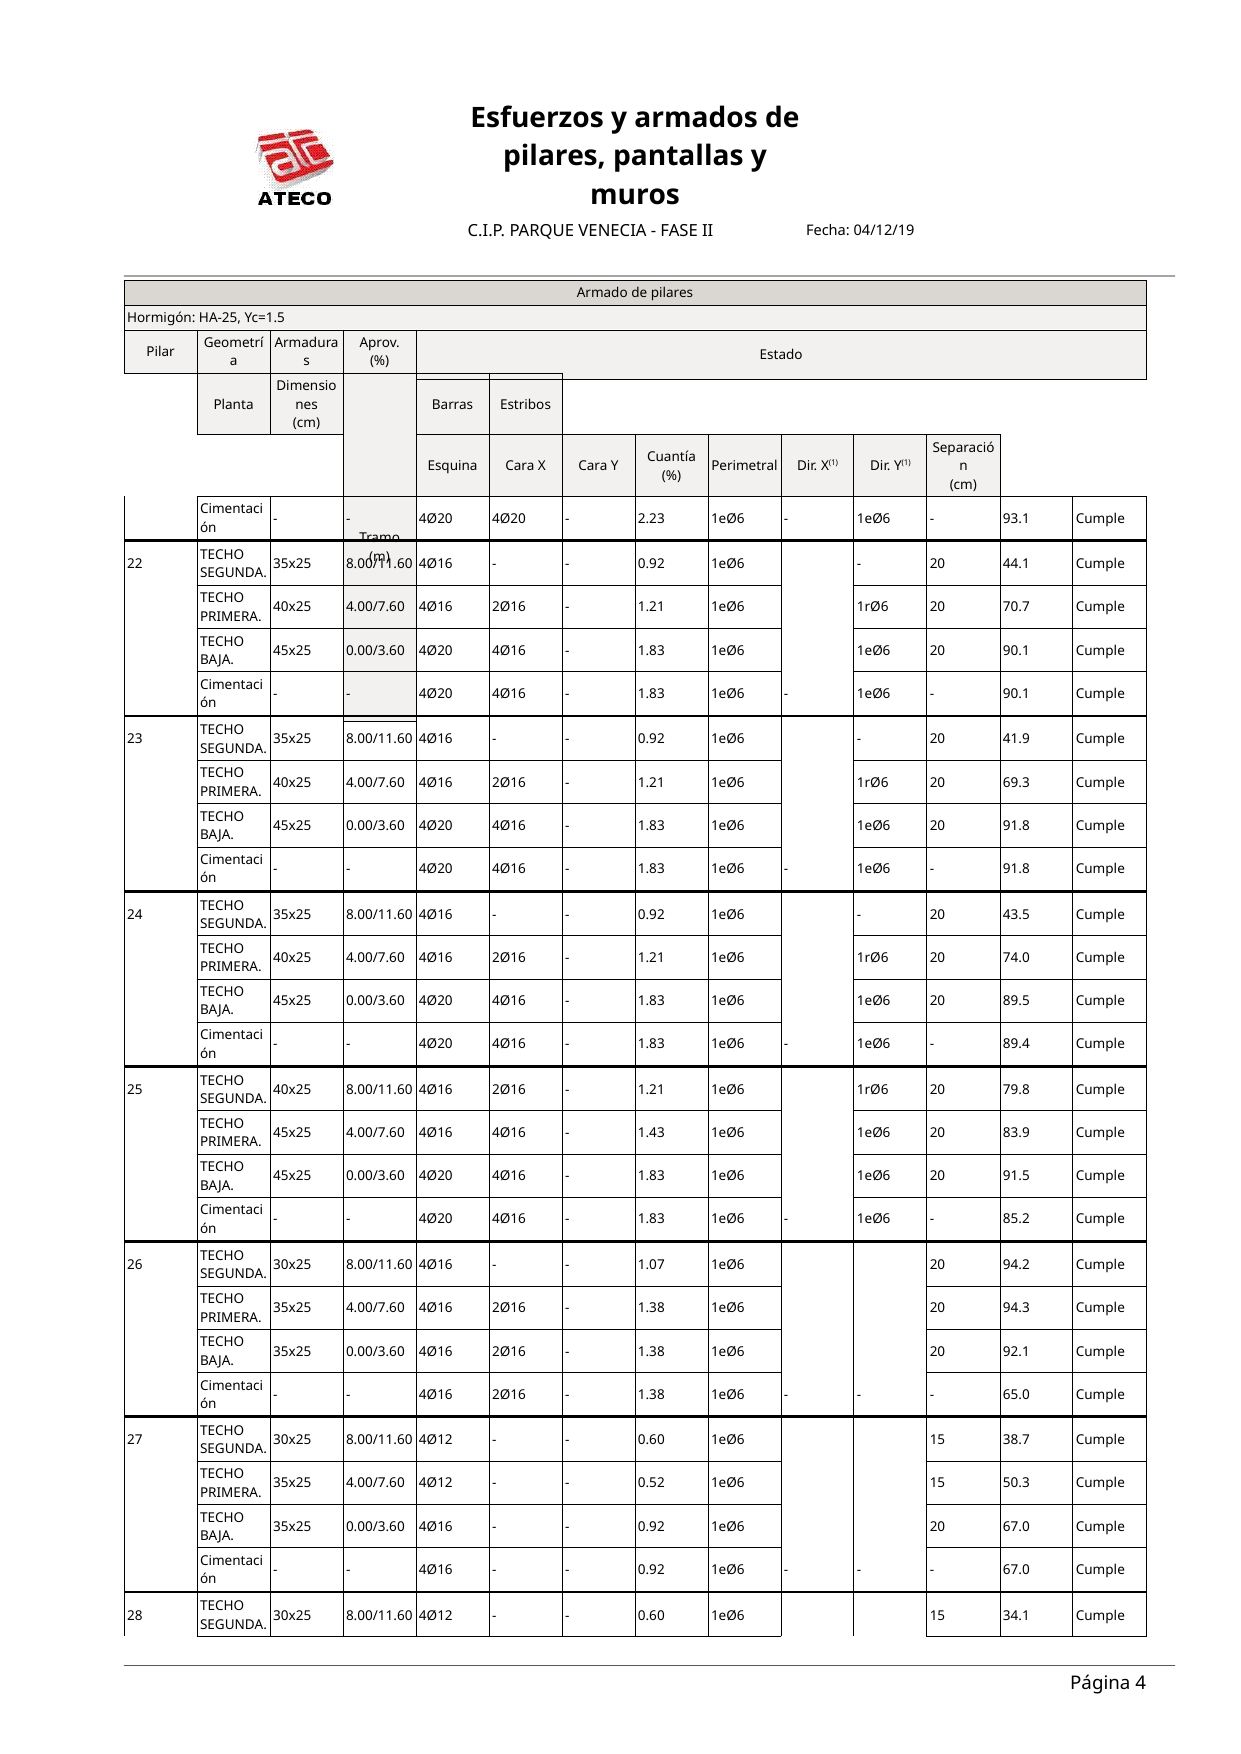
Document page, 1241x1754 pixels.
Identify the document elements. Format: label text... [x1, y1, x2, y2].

table_cell 20 [927, 1111, 1000, 1154]
table_cell 1eØ6 [709, 1287, 781, 1329]
table_cell 65.0 [1001, 1373, 1072, 1415]
table_cell - [490, 893, 562, 935]
table_cell [125, 496, 197, 539]
table_cell - [344, 1548, 416, 1591]
table_cell TECHO PRIMERA. [198, 1287, 270, 1329]
table_cell [854, 1243, 926, 1286]
table_cell - [563, 1023, 635, 1065]
table_cell - [563, 1243, 635, 1286]
table_cell 4Ø16 [417, 586, 489, 628]
table_cell 1eØ6 [709, 1243, 781, 1286]
table_cell 41.9 [1001, 717, 1072, 760]
table_cell Cimentación [198, 1023, 270, 1065]
table_cell 1eØ6 [709, 1198, 781, 1240]
table_cell TECHO BAJA. [198, 629, 270, 671]
table_cell 45x25 [271, 804, 343, 846]
table_cell 4Ø16 [490, 672, 562, 714]
table_cell [125, 1329, 197, 1372]
table_cell 1.21 [636, 1068, 708, 1110]
table_cell TECHO BAJA. [198, 1330, 270, 1372]
table_cell [782, 717, 853, 760]
table_cell 1.21 [636, 586, 708, 628]
table_cell 1rØ6 [854, 1068, 926, 1110]
table_cell 1.21 [636, 936, 708, 978]
table_cell [125, 1197, 197, 1240]
table_cell 20 [927, 1155, 1000, 1197]
table_cell 0.92 [636, 893, 708, 935]
table_cell 1eØ6 [854, 672, 926, 714]
table_cell Armaduras [271, 331, 343, 373]
table_cell 1eØ6 [709, 980, 781, 1022]
table_cell 1eØ6 [709, 1373, 781, 1415]
table_cell 34.1 [1001, 1593, 1072, 1636]
table_cell 0.00/3.60 [344, 629, 416, 671]
table_cell 4Ø20 [417, 497, 489, 539]
table_cell 4Ø20 [417, 629, 489, 671]
table_cell 91.8 [1001, 804, 1072, 846]
table_cell [782, 803, 853, 846]
table_cell 90.1 [1001, 672, 1072, 714]
table_cell 1eØ6 [709, 936, 781, 978]
table_cell - [782, 1022, 853, 1065]
table_cell 0.92 [636, 1505, 708, 1547]
table_cell 20 [927, 542, 1000, 585]
table_cell 4Ø16 [417, 1548, 489, 1591]
table_cell Cumple [1073, 1462, 1146, 1504]
table_cell Cumple [1073, 1505, 1146, 1547]
table_cell 4Ø20 [417, 848, 489, 890]
table_cell 0.92 [636, 542, 708, 585]
table_cell Cumple [1073, 629, 1146, 671]
table_cell [125, 1022, 197, 1065]
table_cell 4Ø20 [417, 804, 489, 846]
table_cell - [782, 671, 853, 714]
table_cell 4Ø16 [417, 1330, 489, 1372]
table_cell 89.5 [1001, 980, 1072, 1022]
table_cell 20 [927, 1243, 1000, 1286]
table_cell - [563, 761, 635, 803]
table_cell 1eØ6 [709, 1330, 781, 1372]
table_cell Cumple [1073, 980, 1146, 1022]
table_cell TECHO PRIMERA. [198, 761, 270, 803]
table_cell 1eØ6 [854, 1111, 926, 1154]
table_cell 1eØ6 [709, 761, 781, 803]
table_cell - [563, 1287, 635, 1329]
table_cell - [854, 1372, 926, 1415]
table_cell - [854, 1547, 926, 1591]
table_cell - [563, 1330, 635, 1372]
table_cell Dimensiones (cm) [271, 374, 343, 434]
table_cell 1.83 [636, 980, 708, 1022]
table_cell 4Ø20 [417, 1198, 489, 1240]
table_cell 4Ø16 [417, 1111, 489, 1154]
table_cell 30x25 [271, 1593, 343, 1636]
table_cell - [271, 848, 343, 890]
table_cell 1eØ6 [854, 848, 926, 890]
table_cell 4.00/7.60 [344, 586, 416, 628]
table_cell - [490, 1505, 562, 1547]
table_cell - [563, 717, 635, 760]
table_cell Cumple [1073, 936, 1146, 978]
table_cell 20 [927, 1068, 1000, 1110]
table_cell 8.00/11.60 [344, 1243, 416, 1286]
table_cell TECHO SEGUNDA. [198, 893, 270, 935]
table_cell [854, 1593, 926, 1636]
table_cell [782, 1329, 853, 1372]
table_cell - [490, 1243, 562, 1286]
table_cell 2Ø16 [490, 936, 562, 978]
table_cell 35x25 [271, 1462, 343, 1504]
table_cell Geometría [198, 331, 270, 373]
table_cell 91.5 [1001, 1155, 1072, 1197]
table_cell [125, 935, 197, 978]
table_cell Cimentación [198, 497, 270, 539]
table_cell 4Ø16 [417, 1373, 489, 1415]
table_cell 20 [927, 1505, 1000, 1547]
table_cell - [563, 1593, 635, 1636]
table_cell 8.00/11.60 [344, 542, 416, 585]
table_cell 4Ø16 [490, 1111, 562, 1154]
table_cell 4Ø16 [490, 1198, 562, 1240]
table_cell [782, 1593, 853, 1636]
table_cell 1.83 [636, 672, 708, 714]
table_cell 1eØ6 [709, 672, 781, 714]
table_cell 30x25 [271, 1243, 343, 1286]
table_cell - [563, 1418, 635, 1461]
table_cell - [344, 672, 416, 714]
table_cell 2.23 [636, 497, 708, 539]
table_cell - [854, 542, 926, 585]
table_cell 0.00/3.60 [344, 1155, 416, 1197]
table_cell 1.43 [636, 1111, 708, 1154]
table_cell - [271, 672, 343, 714]
table_cell 0.60 [636, 1418, 708, 1461]
table_cell 2Ø16 [490, 1373, 562, 1415]
table_cell 4Ø20 [417, 980, 489, 1022]
table_cell Cumple [1073, 1593, 1146, 1636]
table_cell Dir. X(1) [782, 435, 853, 496]
table_cell 1eØ6 [854, 804, 926, 846]
table_cell TECHO BAJA. [198, 1155, 270, 1197]
table_cell 1.38 [636, 1330, 708, 1372]
table_cell - [344, 848, 416, 890]
table_cell [125, 585, 197, 628]
table_cell 1eØ6 [709, 717, 781, 760]
table_cell - [927, 497, 1000, 539]
table_cell Tramo (m) [344, 374, 416, 496]
table_cell [782, 935, 853, 978]
table_cell - [563, 980, 635, 1022]
table_cell 1.83 [636, 804, 708, 846]
table_cell 1.38 [636, 1287, 708, 1329]
table_cell 1eØ6 [854, 1023, 926, 1065]
table_cell 20 [927, 804, 1000, 846]
table_cell 45x25 [271, 1111, 343, 1154]
table_cell - [344, 1023, 416, 1065]
table_cell 40x25 [271, 1068, 343, 1110]
picture [254, 129, 334, 209]
table_cell Dir. Y(1) [854, 435, 926, 496]
table_cell [125, 846, 197, 890]
table_cell 38.7 [1001, 1418, 1072, 1461]
table_cell 1eØ6 [709, 497, 781, 539]
table_cell 94.3 [1001, 1287, 1072, 1329]
table_cell Cumple [1073, 761, 1146, 803]
table_cell TECHO PRIMERA. [198, 1111, 270, 1154]
table_cell 20 [927, 1330, 1000, 1372]
table_cell TECHO SEGUNDA. [198, 1418, 270, 1461]
table_cell 44.1 [1001, 542, 1072, 585]
table_cell 4Ø20 [417, 1155, 489, 1197]
table_cell 8.00/11.60 [344, 893, 416, 935]
table_cell 45x25 [271, 629, 343, 671]
table_cell 1eØ6 [854, 629, 926, 671]
table_cell [782, 979, 853, 1022]
table_cell - [782, 497, 853, 539]
table_cell - [927, 1373, 1000, 1415]
table_cell 1eØ6 [709, 1418, 781, 1461]
table_cell - [927, 672, 1000, 714]
table_cell Perimetral [709, 435, 781, 496]
table_cell 20 [927, 717, 1000, 760]
table_cell 0.00/3.60 [344, 1330, 416, 1372]
table_cell - [782, 1372, 853, 1415]
table_cell 20 [927, 761, 1000, 803]
table_cell Cumple [1073, 497, 1146, 539]
table_cell 40x25 [271, 761, 343, 803]
table_cell - [854, 893, 926, 935]
table_cell 0.00/3.60 [344, 1505, 416, 1547]
table_cell 35x25 [271, 542, 343, 585]
table_cell 2Ø16 [490, 761, 562, 803]
table_cell 4Ø12 [417, 1418, 489, 1461]
table_cell Cumple [1073, 1111, 1146, 1154]
table_cell - [927, 848, 1000, 890]
table_cell - [782, 1547, 853, 1591]
table_cell 25 [125, 1068, 197, 1110]
table_cell 4Ø20 [417, 672, 489, 714]
table_cell 1eØ6 [854, 1198, 926, 1240]
table_cell 67.0 [1001, 1548, 1072, 1591]
table_cell Cumple [1073, 1418, 1146, 1461]
table_cell 2Ø16 [490, 586, 562, 628]
table_cell Cumple [1073, 672, 1146, 714]
table_cell 4Ø16 [417, 893, 489, 935]
table_cell Cumple [1073, 804, 1146, 846]
table_cell 1eØ6 [709, 1548, 781, 1591]
table_cell 79.8 [1001, 1068, 1072, 1110]
table_cell 45x25 [271, 980, 343, 1022]
table_cell Cumple [1073, 717, 1146, 760]
table_cell 1.83 [636, 1155, 708, 1197]
table_cell - [490, 717, 562, 760]
table_cell [782, 1504, 853, 1547]
table_cell Barras [417, 380, 489, 434]
table_cell [782, 1110, 853, 1154]
table_cell [782, 1068, 853, 1110]
table_cell 4Ø16 [490, 980, 562, 1022]
table_cell - [563, 586, 635, 628]
table_cell 4Ø16 [417, 1068, 489, 1110]
table_cell 4.00/7.60 [344, 761, 416, 803]
table_cell 1eØ6 [709, 629, 781, 671]
table_cell 35x25 [271, 1330, 343, 1372]
table_cell 1rØ6 [854, 936, 926, 978]
table_cell [782, 1286, 853, 1329]
table_cell Cimentación [198, 848, 270, 890]
table_cell 4Ø16 [417, 1287, 489, 1329]
table_cell [782, 1154, 853, 1197]
table_cell 1.21 [636, 761, 708, 803]
table_cell [854, 1286, 926, 1329]
table_cell - [271, 1548, 343, 1591]
table_cell 20 [927, 586, 1000, 628]
table_cell Estado [417, 331, 1146, 379]
table_cell TECHO SEGUNDA. [198, 1068, 270, 1110]
table_cell 43.5 [1001, 893, 1072, 935]
table_cell 20 [927, 936, 1000, 978]
table_cell - [782, 846, 853, 890]
table_cell 1.38 [636, 1373, 708, 1415]
table_cell 1.83 [636, 1023, 708, 1065]
table_cell - [490, 1418, 562, 1461]
table_cell 4.00/7.60 [344, 1111, 416, 1154]
table_cell 1eØ6 [709, 1155, 781, 1197]
table_header Armado de pilares [125, 281, 1146, 305]
table_cell [782, 1461, 853, 1504]
table_cell Cimentación [198, 672, 270, 714]
table_cell 0.60 [636, 1593, 708, 1636]
table_cell [125, 628, 197, 671]
table_cell - [563, 848, 635, 890]
table_cell 20 [927, 629, 1000, 671]
table_cell 1eØ6 [709, 1111, 781, 1154]
table_cell 4Ø16 [417, 1243, 489, 1286]
table_cell Cara X [490, 435, 562, 496]
table_cell 50.3 [1001, 1462, 1072, 1504]
table_cell - [854, 717, 926, 760]
table_cell 69.3 [1001, 761, 1072, 803]
table_cell [782, 628, 853, 671]
table_cell 1eØ6 [854, 980, 926, 1022]
table_cell 67.0 [1001, 1505, 1072, 1547]
table_cell 35x25 [271, 717, 343, 760]
table_cell 2Ø16 [490, 1068, 562, 1110]
table_cell 1eØ6 [709, 1505, 781, 1547]
table_cell - [271, 1373, 343, 1415]
table_cell 4Ø16 [490, 629, 562, 671]
table_cell Cumple [1073, 1287, 1146, 1329]
table_cell Cumple [1073, 1373, 1146, 1415]
table_cell 4Ø20 [417, 1023, 489, 1065]
table_cell 4Ø16 [490, 1155, 562, 1197]
table_cell Cara Y [563, 435, 635, 496]
table_cell TECHO SEGUNDA. [198, 717, 270, 760]
table_cell 70.7 [1001, 586, 1072, 628]
table_cell Cimentación [198, 1548, 270, 1591]
table_cell 15 [927, 1462, 1000, 1504]
table_cell 26 [125, 1243, 197, 1286]
table_cell 4Ø16 [417, 717, 489, 760]
table_cell Cumple [1073, 586, 1146, 628]
table_cell Hormigón: HA-25, Yc=1.5 [125, 306, 1146, 329]
table_cell 30x25 [271, 1418, 343, 1461]
table_cell 0.92 [636, 1548, 708, 1591]
table_cell 1.83 [636, 629, 708, 671]
table_cell - [563, 1548, 635, 1591]
table_cell 4Ø16 [417, 542, 489, 585]
table_cell 8.00/11.60 [344, 1068, 416, 1110]
table_cell [125, 979, 197, 1022]
table_cell - [927, 1023, 1000, 1065]
table_cell - [563, 1111, 635, 1154]
table_cell 4Ø16 [417, 936, 489, 978]
table_cell 20 [927, 1287, 1000, 1329]
table_cell - [490, 1462, 562, 1504]
table_cell - [344, 497, 416, 539]
table_cell TECHO BAJA. [198, 980, 270, 1022]
table_cell 40x25 [271, 586, 343, 628]
table_cell 23 [125, 717, 197, 760]
table_cell 94.2 [1001, 1243, 1072, 1286]
table_cell - [490, 1593, 562, 1636]
table_cell - [563, 1462, 635, 1504]
table_cell 1rØ6 [854, 586, 926, 628]
table_cell [125, 1286, 197, 1329]
table_cell Separación (cm) [927, 435, 1000, 496]
table_cell Cumple [1073, 1068, 1146, 1110]
table_cell 1eØ6 [854, 1155, 926, 1197]
table_cell [125, 1504, 197, 1547]
table_cell - [563, 804, 635, 846]
table_cell [125, 1110, 197, 1154]
table_cell 35x25 [271, 893, 343, 935]
table_cell 0.00/3.60 [344, 980, 416, 1022]
table_cell [782, 893, 853, 935]
table_cell 1eØ6 [709, 1068, 781, 1110]
table_cell 0.00/3.60 [344, 804, 416, 846]
table_cell - [271, 1023, 343, 1065]
table_cell 4Ø16 [490, 848, 562, 890]
table_cell 20 [927, 893, 1000, 935]
table_cell 1eØ6 [709, 1593, 781, 1636]
table_cell 1.83 [636, 1198, 708, 1240]
table_cell [125, 671, 197, 714]
table_cell TECHO SEGUNDA. [198, 1243, 270, 1286]
table_cell Cumple [1073, 1155, 1146, 1197]
table_cell - [563, 893, 635, 935]
table_cell 93.1 [1001, 497, 1072, 539]
table_cell 35x25 [271, 1505, 343, 1547]
table_cell Cumple [1073, 542, 1146, 585]
table_cell 1eØ6 [709, 586, 781, 628]
table_cell 4.00/7.60 [344, 1462, 416, 1504]
table_cell [854, 1461, 926, 1504]
table_cell 8.00/11.60 [344, 1418, 416, 1461]
table_cell 1eØ6 [709, 1023, 781, 1065]
table_cell - [563, 1155, 635, 1197]
table_cell 1.83 [636, 848, 708, 890]
table_cell [125, 760, 197, 803]
table_cell 74.0 [1001, 936, 1072, 978]
table_cell 40x25 [271, 936, 343, 978]
table_cell TECHO SEGUNDA. [198, 1593, 270, 1636]
table_cell Cimentación [198, 1198, 270, 1240]
table_cell 0.92 [636, 717, 708, 760]
table_cell 92.1 [1001, 1330, 1072, 1372]
table_cell 4.00/7.60 [344, 1287, 416, 1329]
table_cell 4.00/7.60 [344, 936, 416, 978]
table_cell - [563, 1505, 635, 1547]
table_cell 83.9 [1001, 1111, 1072, 1154]
table_cell Cimentación [198, 1373, 270, 1415]
table_cell [782, 1418, 853, 1461]
table_cell Cumple [1073, 848, 1146, 890]
table_cell 4Ø16 [490, 1023, 562, 1065]
table_cell - [563, 672, 635, 714]
table_cell 8.00/11.60 [344, 722, 416, 760]
table_cell - [271, 497, 343, 539]
table_cell [854, 1418, 926, 1461]
table_cell [125, 1547, 197, 1591]
table_cell [782, 542, 853, 585]
table_cell 35x25 [271, 1287, 343, 1329]
table_cell TECHO PRIMERA. [198, 936, 270, 978]
table_cell 1.07 [636, 1243, 708, 1286]
table_cell 89.4 [1001, 1023, 1072, 1065]
table_cell 1eØ6 [709, 542, 781, 585]
table_cell - [782, 1197, 853, 1240]
table_cell 24 [125, 893, 197, 935]
table_cell 1eØ6 [854, 497, 926, 539]
table_cell 27 [125, 1418, 197, 1461]
table_cell TECHO SEGUNDA. [198, 542, 270, 585]
table_cell Cumple [1073, 893, 1146, 935]
table_cell Cumple [1073, 1243, 1146, 1286]
table_cell [854, 1329, 926, 1372]
table_cell 22 [125, 542, 197, 585]
table_cell - [490, 542, 562, 585]
table_cell - [490, 1548, 562, 1591]
table_cell Cumple [1073, 1330, 1146, 1372]
table_cell TECHO BAJA. [198, 1505, 270, 1547]
table_cell TECHO PRIMERA. [198, 586, 270, 628]
table_cell [125, 1372, 197, 1415]
table_cell Cuantía (%) [636, 435, 708, 496]
table_cell 1eØ6 [709, 1462, 781, 1504]
table_cell 2Ø16 [490, 1330, 562, 1372]
table_cell Planta [198, 374, 270, 434]
table_cell TECHO PRIMERA. [198, 1462, 270, 1504]
table_cell 4Ø16 [490, 804, 562, 846]
table_cell - [563, 1068, 635, 1110]
table_cell 20 [927, 980, 1000, 1022]
table_cell [782, 585, 853, 628]
table_cell Aprov. (%) [344, 331, 416, 373]
table_cell Estribos [490, 380, 562, 434]
table_cell - [271, 1198, 343, 1240]
table_cell 4Ø20 [490, 497, 562, 539]
table_cell 8.00/11.60 [344, 1593, 416, 1636]
table_cell 4Ø12 [417, 1462, 489, 1504]
table_cell 90.1 [1001, 629, 1072, 671]
table_cell [854, 1504, 926, 1547]
table_cell Cumple [1073, 1198, 1146, 1240]
table_cell - [563, 1198, 635, 1240]
table_cell [782, 760, 853, 803]
table_cell 85.2 [1001, 1198, 1072, 1240]
table_cell 91.8 [1001, 848, 1072, 890]
table_cell - [927, 1548, 1000, 1591]
table_cell 15 [927, 1593, 1000, 1636]
table_cell - [344, 1373, 416, 1415]
table_cell [125, 803, 197, 846]
table_cell Cumple [1073, 1548, 1146, 1591]
table_cell 15 [927, 1418, 1000, 1461]
table_cell - [344, 1198, 416, 1240]
table_cell - [563, 629, 635, 671]
table_cell 1eØ6 [709, 804, 781, 846]
table_cell 2Ø16 [490, 1287, 562, 1329]
table_cell Pilar [125, 331, 197, 373]
table_cell [782, 1243, 853, 1286]
table_cell TECHO BAJA. [198, 804, 270, 846]
table_cell 45x25 [271, 1155, 343, 1197]
table_cell - [563, 936, 635, 978]
table_cell 4Ø16 [417, 761, 489, 803]
table_cell - [563, 542, 635, 585]
table_cell 1rØ6 [854, 761, 926, 803]
table_cell 4Ø16 [417, 1505, 489, 1547]
table_cell [125, 1461, 197, 1504]
table_cell 1eØ6 [709, 848, 781, 890]
table_cell Cumple [1073, 1023, 1146, 1065]
table_cell [125, 1154, 197, 1197]
table_cell Esquina [417, 435, 489, 496]
table_cell 28 [125, 1593, 197, 1636]
table_cell - [927, 1198, 1000, 1240]
table_cell 4Ø12 [417, 1593, 489, 1636]
table_cell 1eØ6 [709, 893, 781, 935]
table_cell - [563, 497, 635, 539]
table_cell 0.52 [636, 1462, 708, 1504]
table_cell - [563, 1373, 635, 1415]
